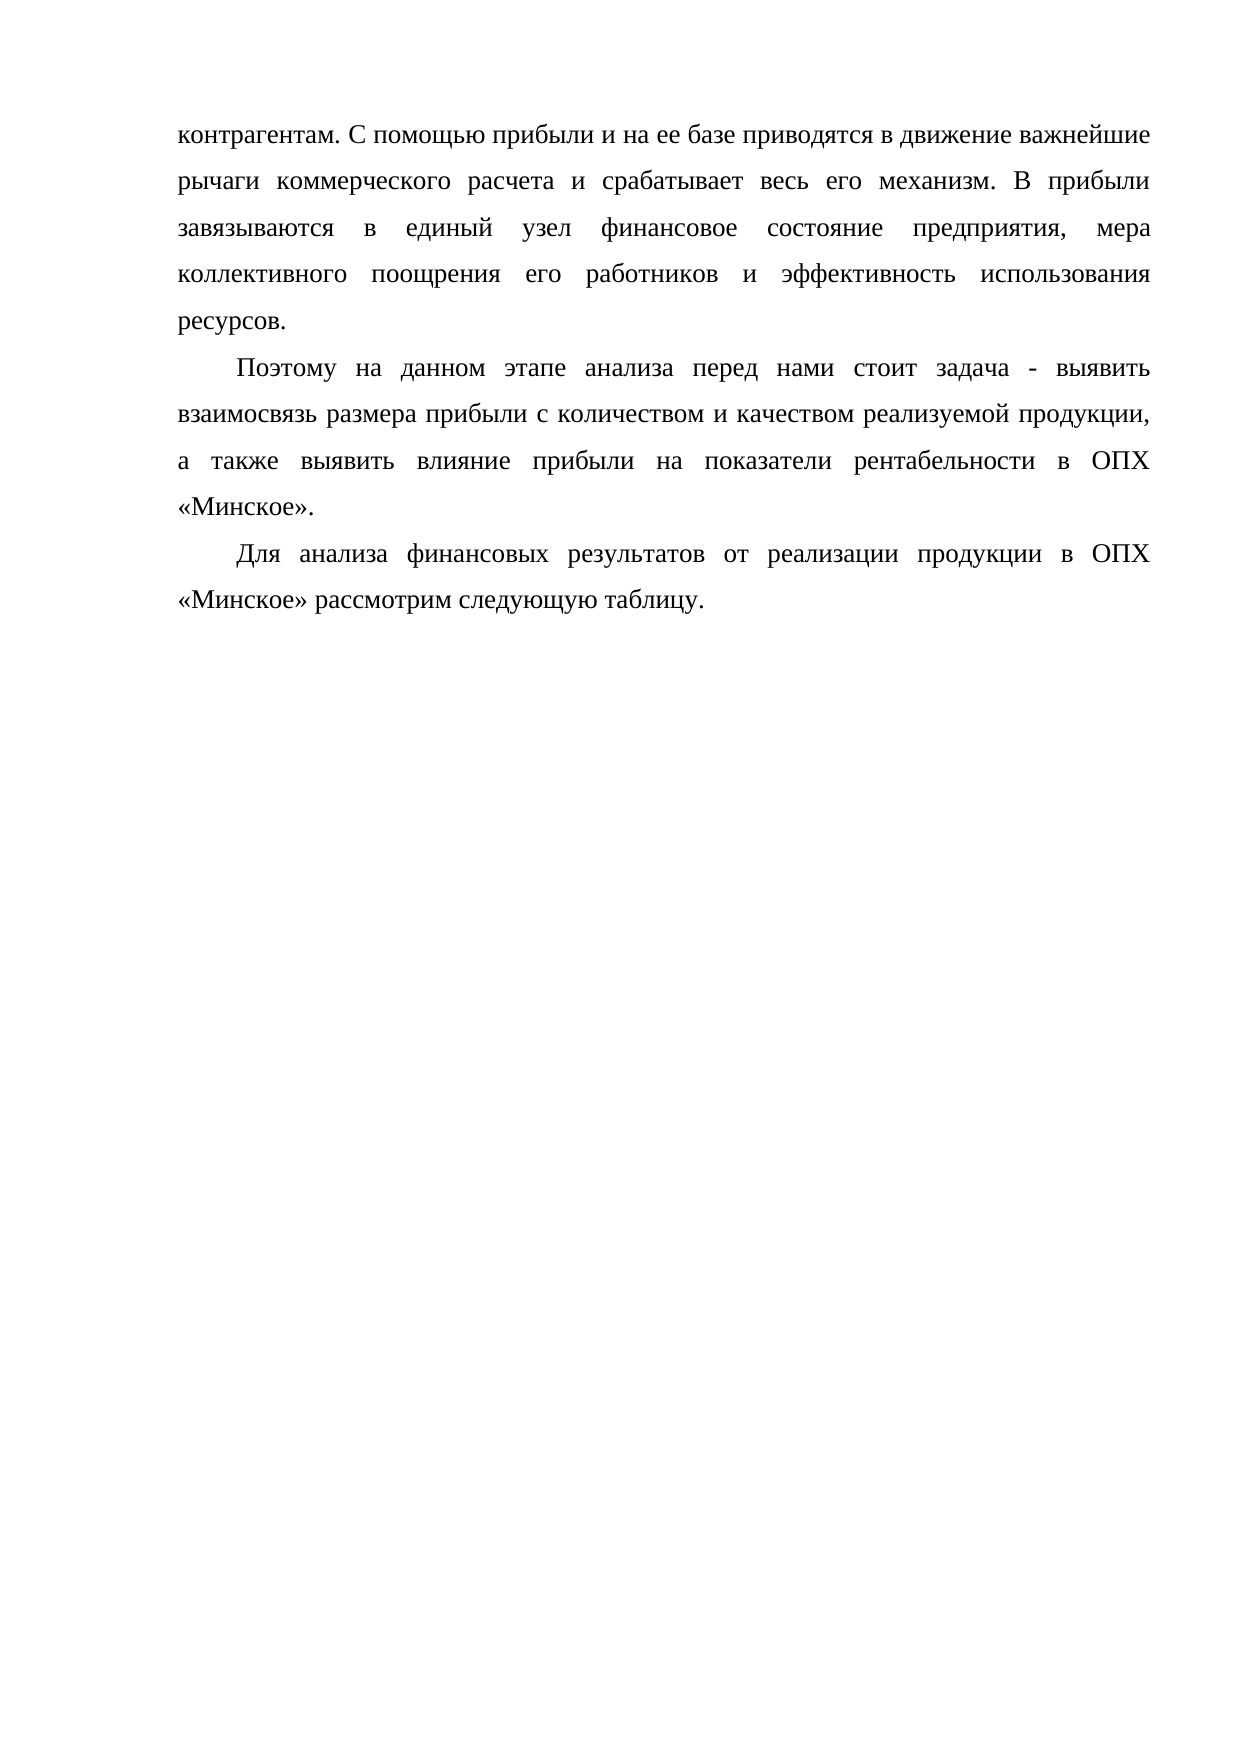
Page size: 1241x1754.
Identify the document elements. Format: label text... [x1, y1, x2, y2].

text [177, 118, 1152, 335]
text Для анализа финансовых результатов от реализации продукции в ОПХ «Минское» рассмотрим следующую таблицу. [177, 537, 1152, 615]
text Поэтому на данном этапе анализа перед нами стоит задача - выявить взаимосвязь размера прибыли с количеством и качеством реализуемой продукции, а также выявить влияние прибыли на показатели рентабельности в ОПХ «Минское». [177, 351, 1152, 522]
